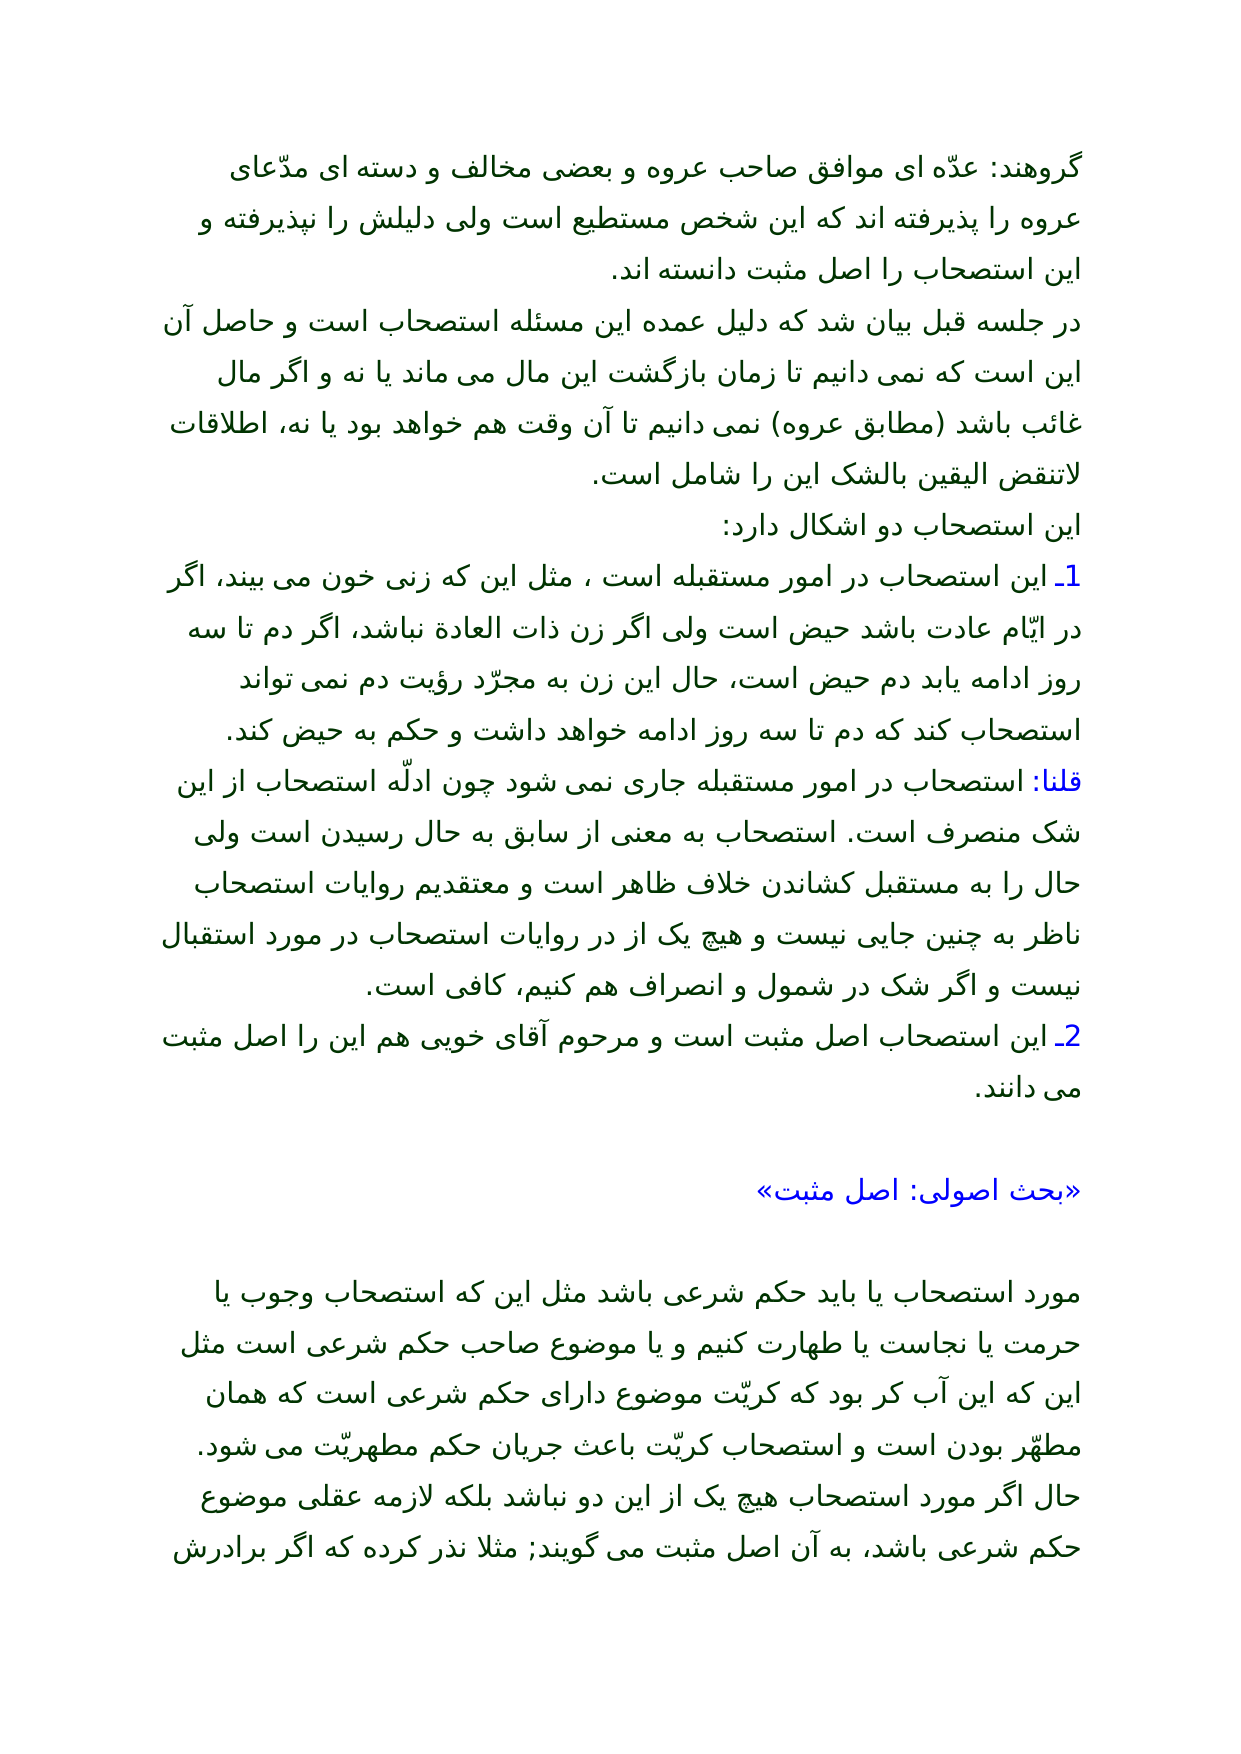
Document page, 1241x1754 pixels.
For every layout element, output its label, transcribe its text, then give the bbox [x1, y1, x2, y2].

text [158, 1224, 1082, 1564]
text «بحث اصولى: اصل مثبت» [158, 1122, 1082, 1207]
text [158, 150, 1082, 1105]
